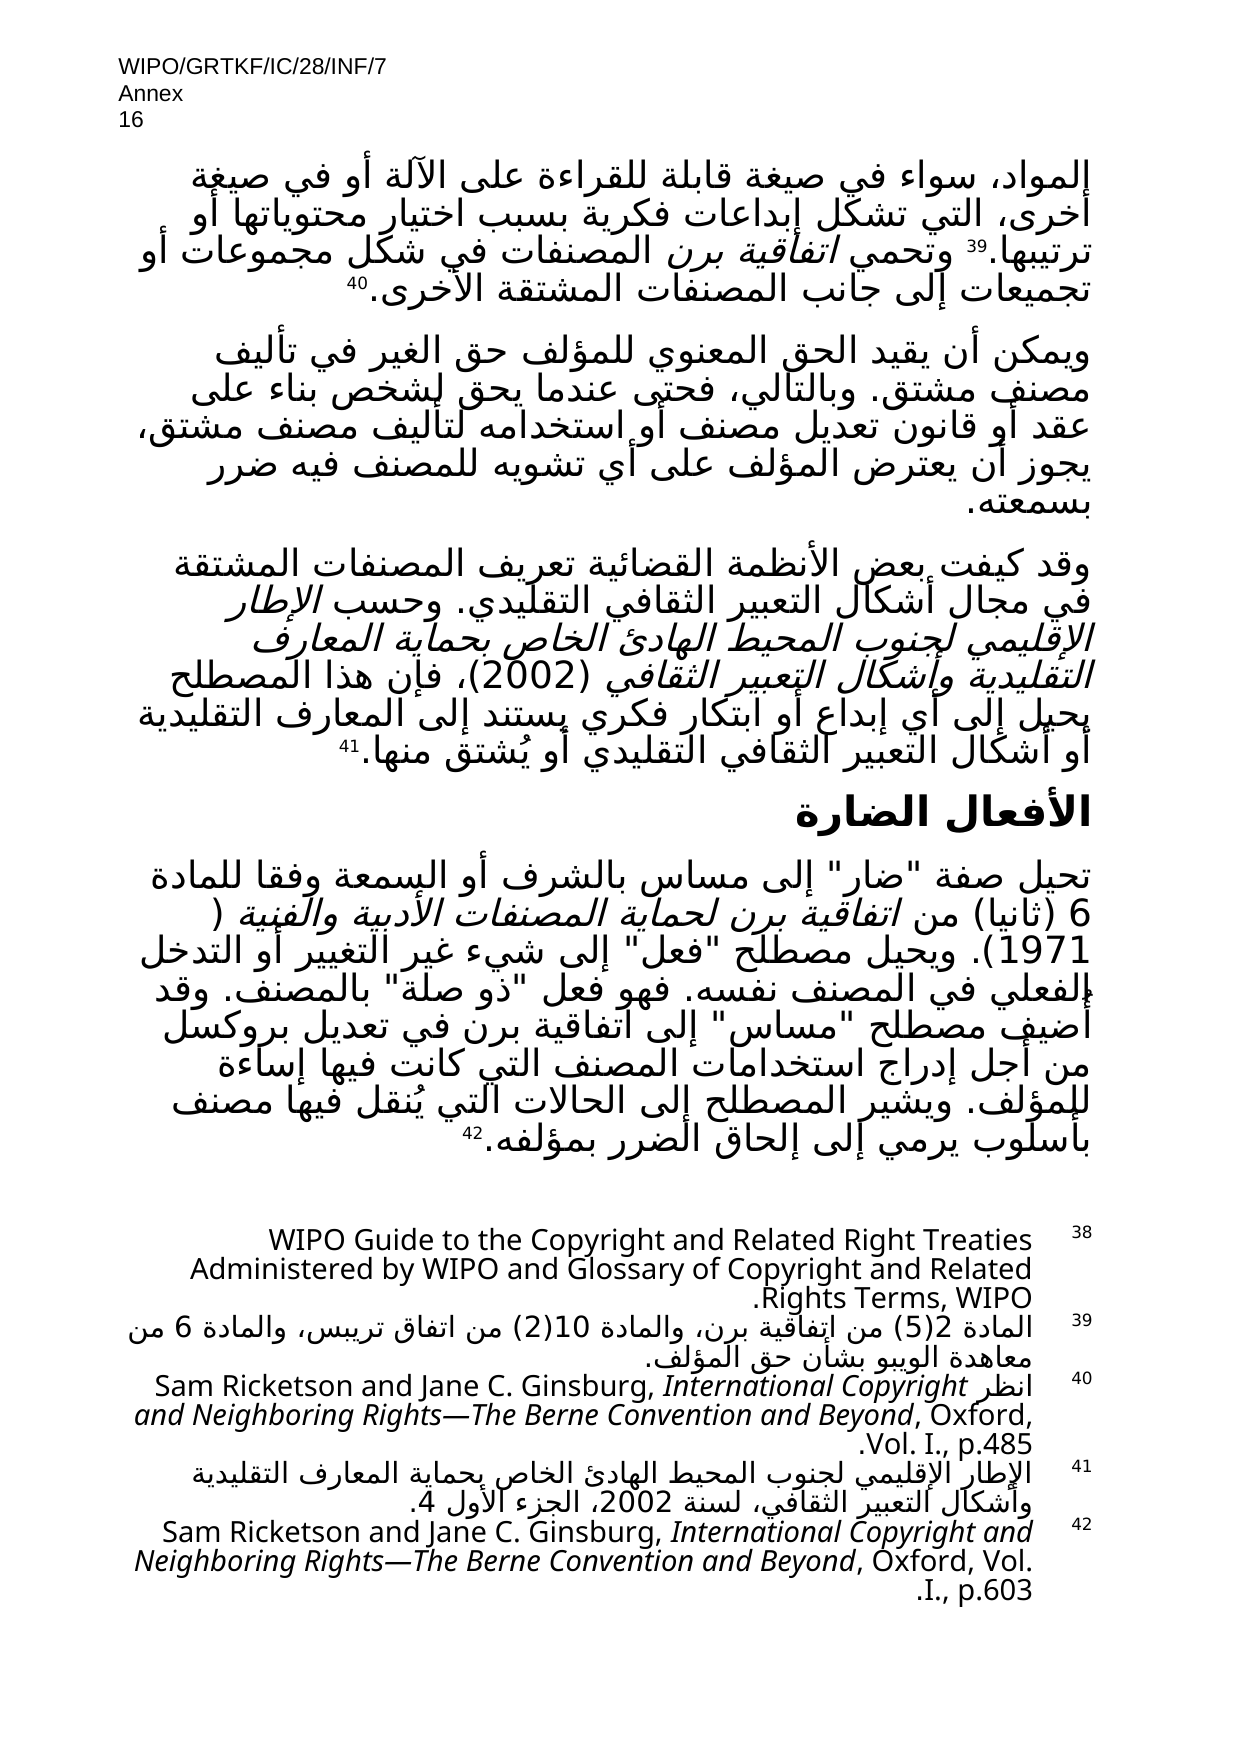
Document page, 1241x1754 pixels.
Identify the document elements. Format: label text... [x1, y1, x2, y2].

text ويمكن أن يقيد الحق المعنوي للمؤلف حق الغير في تأليف مصنف مشتق. وبالتالي، فحتى عندما يحق لشخص بناء على عقد أو قانون تعديل مصنف أو استخدامه لتأليف مصنف مشتق، يجوز أن يعترض المؤلف على أي تشويه للمصنف فيه ضرر بسمعته. [118, 333, 1092, 521]
text تحيل صفة "ضار" إلى مساس بالشرف أو السمعة وفقا للمادة 6 (ثانيا) من اتفاقية برن لحماية المصنفات الأدبية والفنية (1971). ويحيل مصطلح "فعل" إلى شيء غير التغيير أو التدخل الفعلي في المصنف نفسه. فهو فعل "ذو صلة" بالمصنف. وقد أُضيف مصطلح "مساس" إلى اتفاقية برن في تعديل بروكسل من أجل إدراج استخدامات المصنف التي كانت فيها إساءة للمؤلف. ويشير المصطلح إلى الحالات التي يُنقل فيها مصنف بأسلوب يرمي إلى إلحاق الضرر بمؤلفه. [118, 858, 1092, 1158]
text وقد كيفت بعض الأنظمة القضائية تعريف المصنفات المشتقة في مجال أشكال التعبير الثقافي التقليدي. وحسب الإطار الإقليمي لجنوب المحيط الهادئ الخاص بحماية المعارف التقليدية وأشكال التعبير الثقافي (2002)، فإن هذا المصطلح يحيل إلى أي إبداع أو ابتكار فكري يستند إلى المعارف التقليدية أو أشكال التعبير الثقافي التقليدي أو يُشتق منها. [118, 546, 1092, 771]
text الأفعال الضارة [963, 796, 1092, 833]
text الأفعال الضارة [118, 796, 969, 833]
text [118, 158, 1092, 308]
